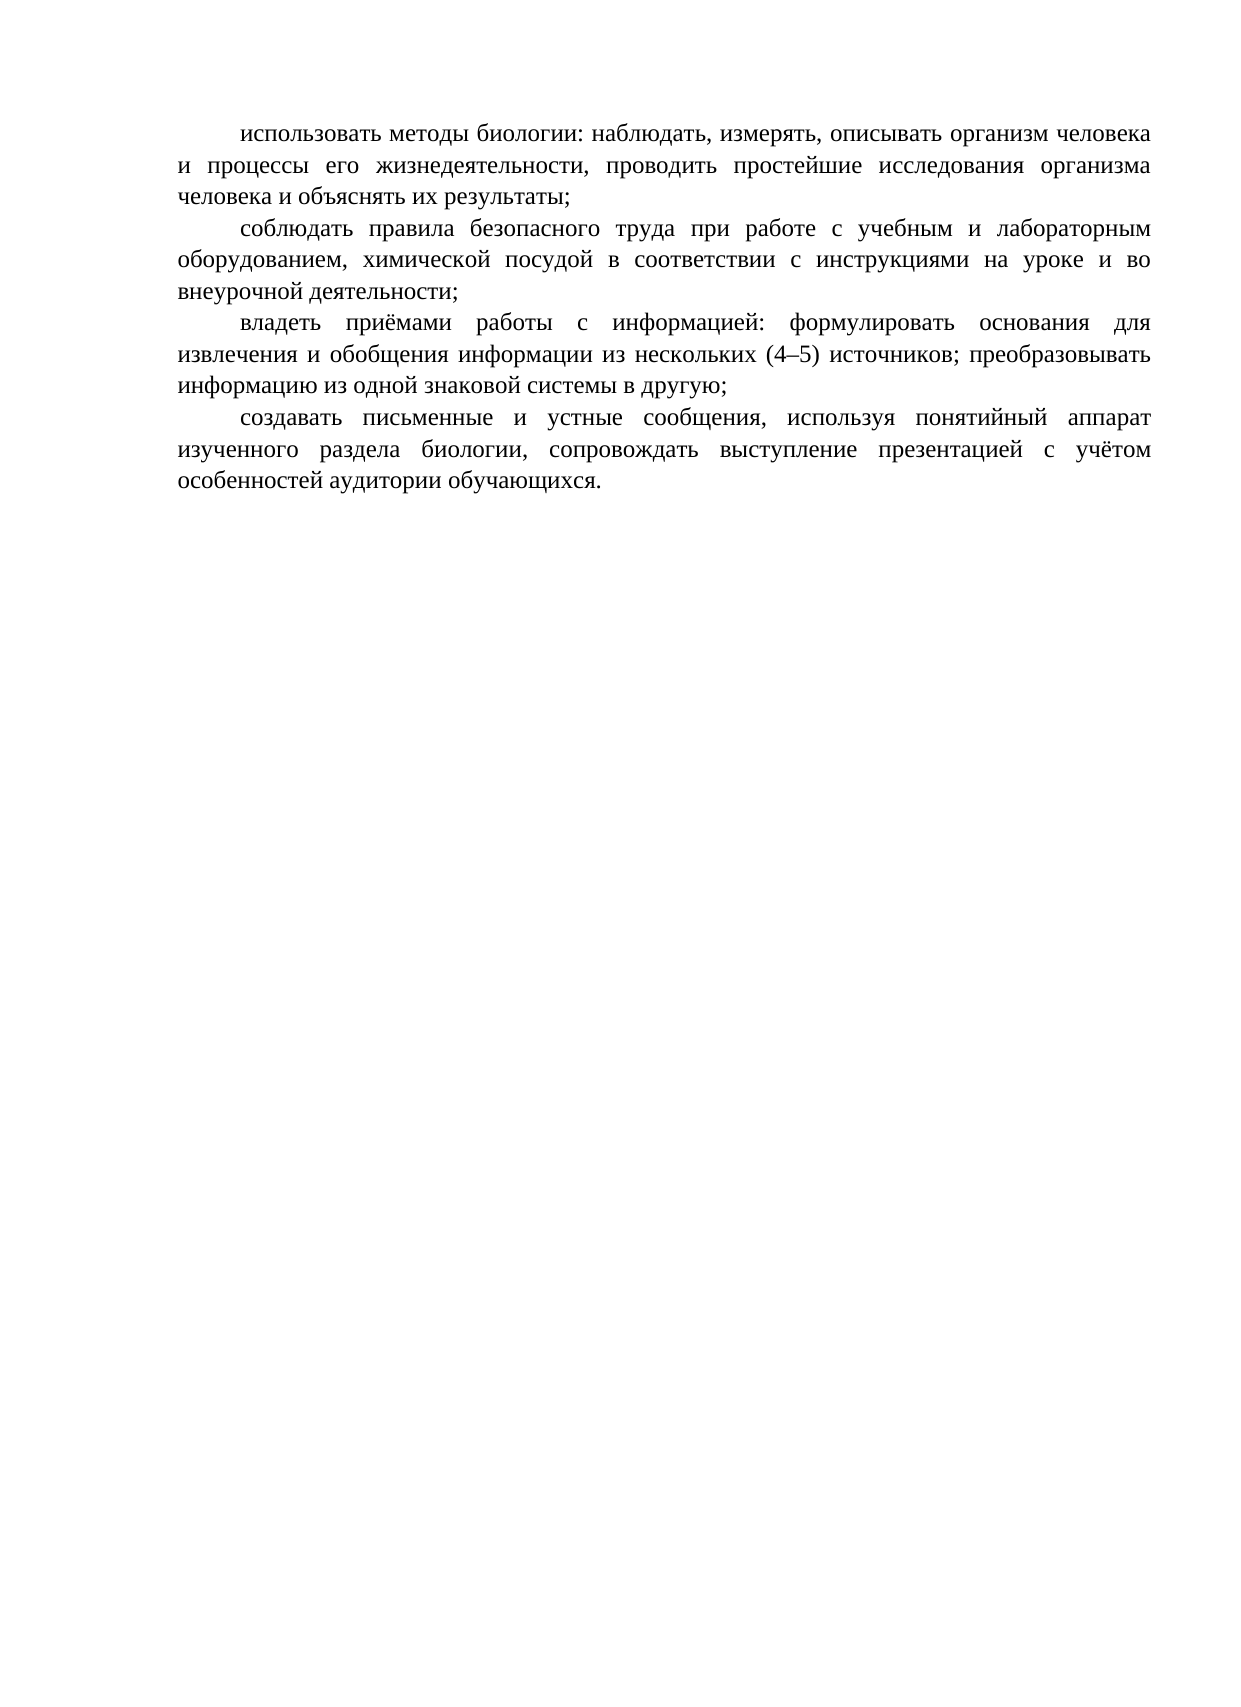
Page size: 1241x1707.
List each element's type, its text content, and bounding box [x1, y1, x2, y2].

text использовать методы биологии: наблюдать, измерять, описывать организм человека и процессы его жизнедеятельности, проводить простейшие исследования организма человека и объяснять их результаты; [177, 118, 1152, 210]
text соблюдать правила безопасного труда при работе с учебным и лабораторным оборудованием, химической посудой в соответствии с инструкциями на уроке и во внеурочной деятельности; [177, 213, 1152, 305]
text владеть приёмами работы с информацией: формулировать основания для извлечения и обобщения информации из нескольких (4–5) источников; преобразовывать информацию из одной знаковой системы в другую; [177, 307, 1152, 399]
text создавать письменные и устные сообщения, используя понятийный аппарат изученного раздела биологии, сопровождать выступление презентацией с учётом особенностей аудитории обучающихся. [177, 402, 1152, 494]
